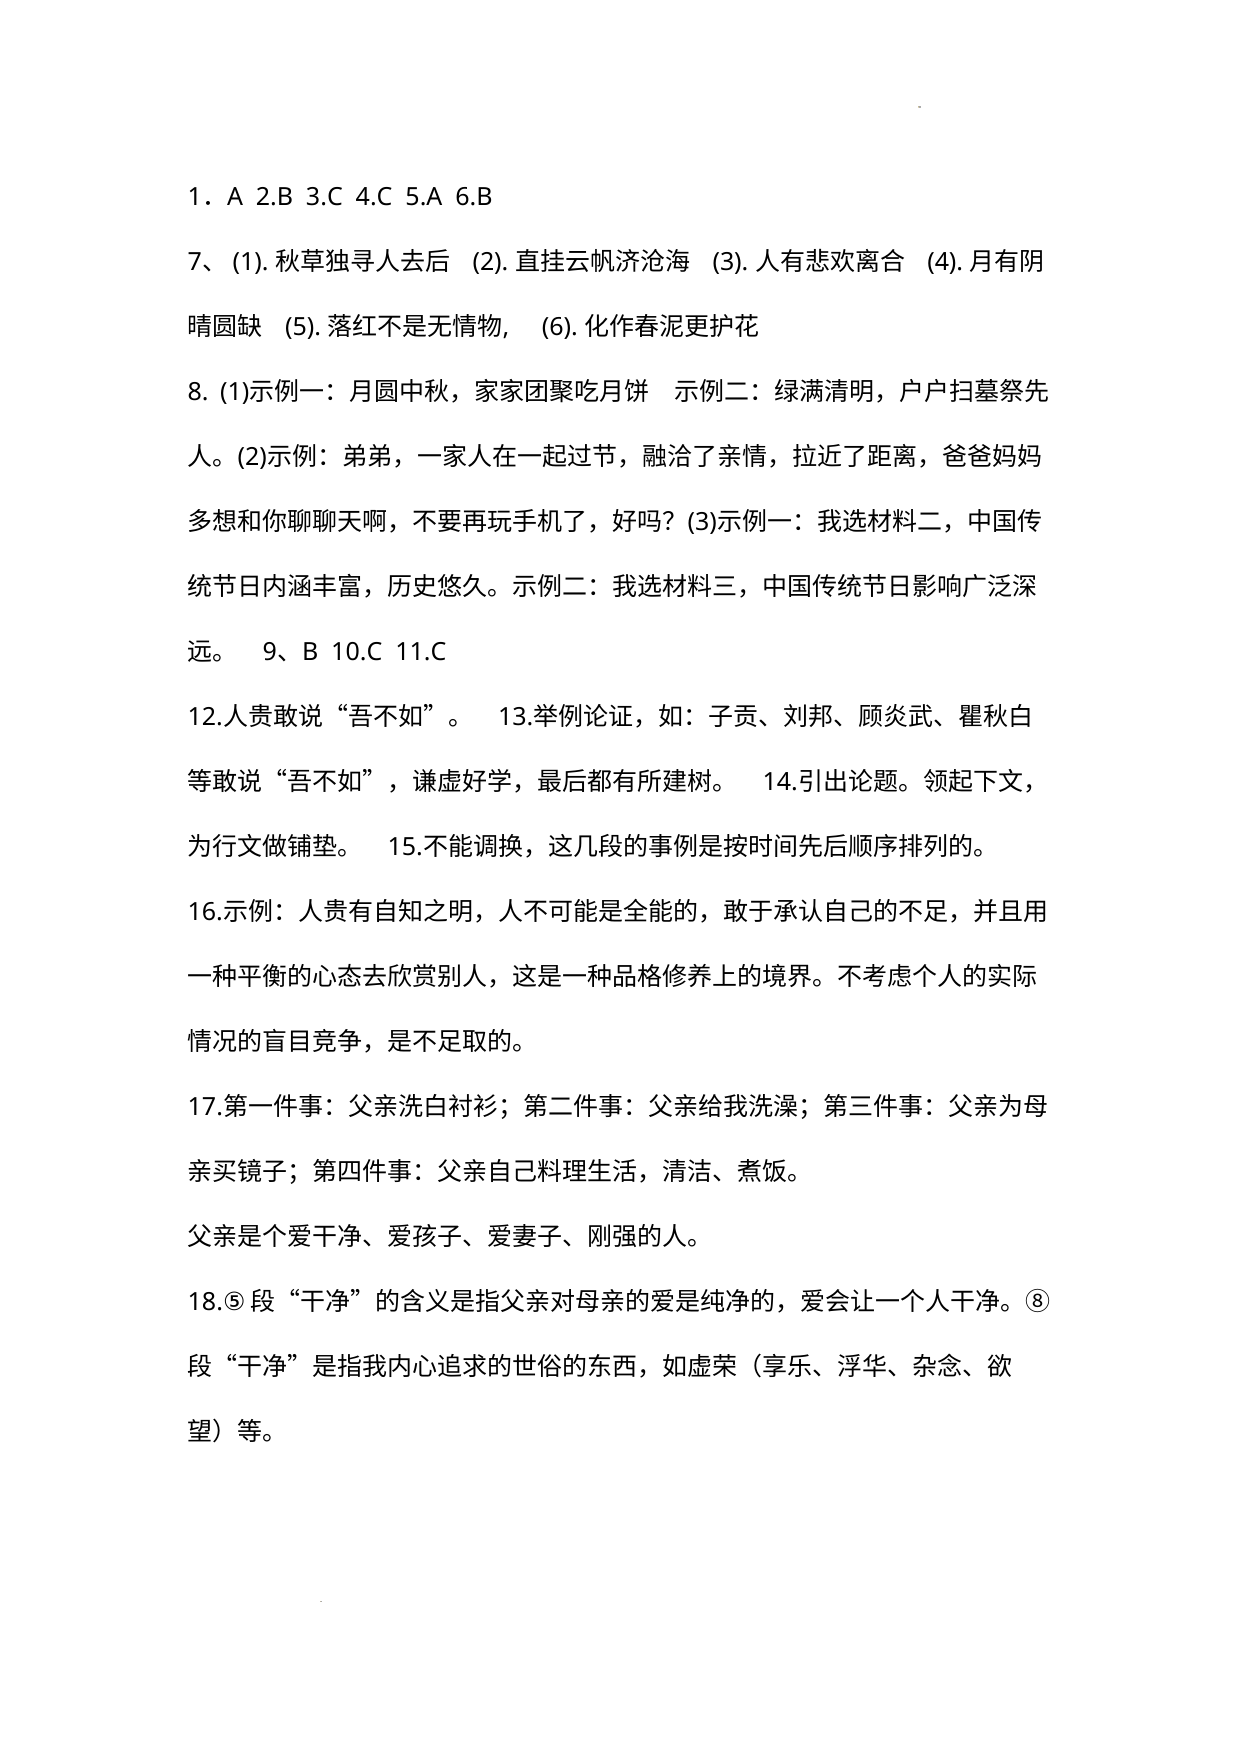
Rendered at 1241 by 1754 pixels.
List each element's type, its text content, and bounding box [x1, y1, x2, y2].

text 18.⑤段“干净”的含义是指父亲对母亲的爱是纯净的，爱会让一个人干净。⑧段“干净”是指我内心追求的世俗的东西，如虚荣（享乐、浮华、杂念、欲望）等。 [187, 1267, 1053, 1462]
list 12.人贵敢说“吾不如”。 13.举例论证，如：子贡、刘邦、顾炎武、瞿秋白等敢说“吾不如”，谦虚好学，最后都有所建树。 14.引出论题。领起下文，为行文做铺垫。 15.不能调换，这几段的事例是按时间先后顺序排列的。 16.示例：人贵有自知之明，人不可能是全能的，敢于承认自己的不足，并且用一种平衡的心态去欣赏别人，这是一种品格修养上的境界。不考虑个人的实际情况的盲目竞争，是不足取的。 [187, 682, 1053, 1072]
text 17.第一件事：父亲洗白衬衫；第二件事：父亲给我洗澡；第三件事：父亲为母亲买镜子；第四件事：父亲自己料理生活，清洁、煮饭。 [187, 1072, 1053, 1202]
list (1). 秋草独寻人去后 (2). 直挂云帆济沧海 (3). 人有悲欢离合 (4). 月有阴晴圆缺 (5). 落红不是无情物, (6). 化作春泥更护花 [187, 227, 1053, 357]
list A 2.B 3.C 4.C 5.A 6.B [187, 162, 1053, 227]
text 父亲是个爱干净、爱孩子、爱妻子、刚强的人。 [187, 1202, 1053, 1267]
list (1)示例一：月圆中秋，家家团聚吃月饼 示例二：绿满清明，户户扫墓祭先人。(2)示例：弟弟，一家人在一起过节，融洽了亲情，拉近了距离，爸爸妈妈多想和你聊聊天啊，不要再玩手机了，好吗？(3)示例一：我选材料二，中国传统节日内涵丰富，历史悠久。示例二：我选材料三，中国传统节日影响广泛深远。 9、B 10.C 11.C [187, 357, 1053, 682]
